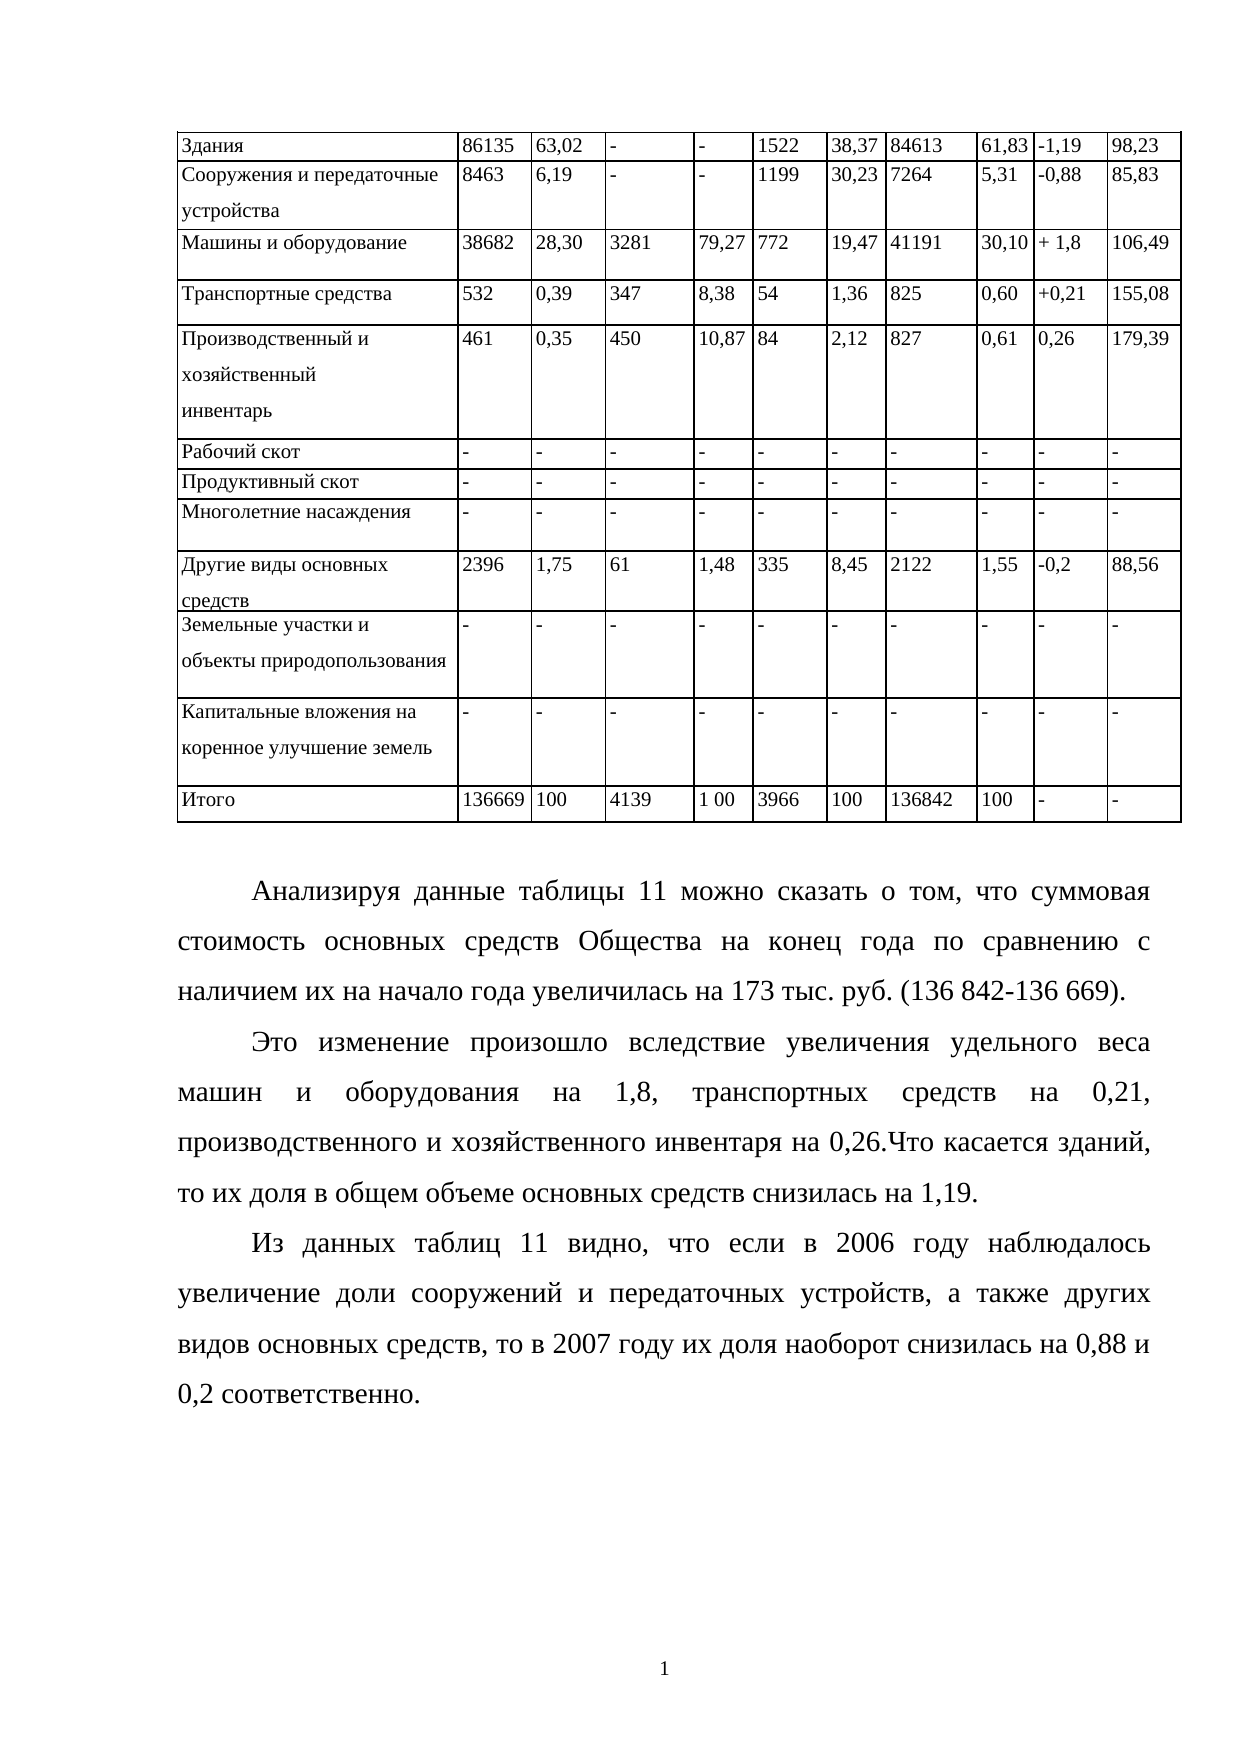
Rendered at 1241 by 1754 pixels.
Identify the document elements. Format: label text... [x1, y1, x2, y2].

table_cell - [606, 133, 693, 160]
table_cell - [1035, 440, 1107, 468]
table_cell - [828, 440, 885, 468]
table_cell 461 [459, 326, 531, 438]
table_cell - [459, 470, 531, 498]
table_cell - [978, 500, 1033, 550]
table_cell Рабочий скот [178, 440, 457, 468]
table_cell - [1108, 440, 1180, 468]
table_cell 827 [887, 326, 976, 438]
table_cell - [1035, 500, 1107, 550]
table_cell 61 [606, 552, 693, 610]
table_cell - [459, 500, 531, 550]
table_cell -0,2 [1035, 552, 1107, 610]
table_cell 1 00 [695, 787, 752, 821]
table_cell - [532, 500, 605, 550]
table_cell - [606, 612, 693, 697]
table_cell Продуктивный скот [178, 470, 457, 498]
table_cell 28,30 [532, 230, 605, 279]
table_cell 100 [828, 787, 885, 821]
table_cell 84613 [887, 133, 976, 160]
table_cell - [695, 612, 752, 697]
table_cell - [754, 699, 826, 785]
table_cell 0,39 [532, 281, 605, 324]
table_cell 8,38 [695, 281, 752, 324]
table_cell 100 [532, 787, 605, 821]
table_cell Сооружения и передаточные устройства [178, 162, 457, 229]
table_cell + 1,8 [1035, 230, 1107, 279]
table_cell 38,37 [828, 133, 885, 160]
table_cell 54 [754, 281, 826, 324]
table_cell 155,08 [1108, 281, 1180, 324]
table_cell 0,26 [1035, 326, 1107, 438]
table_cell - [887, 440, 976, 468]
table_cell - [828, 699, 885, 785]
table_cell 3281 [606, 230, 693, 279]
text Анализируя данные таблицы 11 можно сказать о том, что суммовая стоимость основных средств Общества на конец года по сравнению с наличием их на начало года увеличилась на 173 тыс. руб. (136 842-136 669). [177, 873, 1152, 1007]
table_cell 335 [754, 552, 826, 610]
table_cell 1,55 [978, 552, 1033, 610]
table_cell - [695, 133, 752, 160]
table_cell Другие виды основных средств [219, 552, 457, 610]
table_cell - [887, 612, 976, 697]
table_cell 5,31 [978, 162, 1033, 229]
table_cell -0,88 [1035, 162, 1107, 229]
table_cell 450 [606, 326, 693, 438]
table_cell - [887, 500, 976, 550]
table_cell - [887, 470, 976, 498]
table_cell 1,36 [828, 281, 885, 324]
table_cell 8,45 [828, 552, 885, 610]
table_cell - [695, 500, 752, 550]
table_cell 2122 [887, 552, 976, 610]
table_cell - [532, 699, 605, 785]
table_cell 347 [606, 281, 693, 324]
table_cell 79,27 [695, 230, 752, 279]
table_cell Здания [178, 133, 457, 160]
table_cell - [754, 470, 826, 498]
table_cell - [1035, 612, 1107, 697]
table_cell Земельные участки и объекты природопользования [178, 612, 457, 697]
table_cell 4139 [606, 787, 693, 821]
table_cell 0,35 [532, 326, 605, 438]
table_cell 1,48 [695, 552, 752, 610]
table_cell Транспортные средства [178, 281, 457, 324]
table_cell Итого [178, 787, 457, 821]
table_cell - [978, 699, 1033, 785]
table_cell 41191 [887, 230, 976, 279]
table_cell 8463 [459, 162, 531, 229]
table_cell - [606, 699, 693, 785]
table_cell - [695, 162, 752, 229]
text Из данных таблиц 11 видно, что если в 2006 году наблюдалось увеличение доли сооружений и передаточных устройств, а также других видов основных средств, то в 2007 году их доля наоборот снизилась на 0,88 и 0,2 соответственно. [177, 1225, 1152, 1409]
table_cell 7264 [887, 162, 976, 229]
table_cell 85,83 [1108, 162, 1180, 229]
table_cell - [695, 440, 752, 468]
table_cell 772 [754, 230, 826, 279]
table_cell - [754, 500, 826, 550]
table_cell Многолетние насаждения [178, 500, 457, 550]
table_cell 0,61 [978, 326, 1033, 438]
table_cell Машины и оборудование [178, 230, 457, 279]
table_cell 2,12 [828, 326, 885, 438]
table_cell 38682 [459, 230, 531, 279]
table_cell - [1035, 699, 1107, 785]
table_cell 0,60 [978, 281, 1033, 324]
table_cell 1199 [754, 162, 826, 229]
table_cell +0,21 [1035, 281, 1107, 324]
table_cell - [828, 470, 885, 498]
table_cell 98,23 [1108, 133, 1180, 160]
table_cell -1,19 [1035, 133, 1107, 160]
table_cell - [459, 440, 531, 468]
table_cell - [532, 612, 605, 697]
table_cell - [606, 162, 693, 229]
table_cell - [606, 440, 693, 468]
table_cell - [978, 612, 1033, 697]
table_cell 825 [887, 281, 976, 324]
table_cell - [459, 699, 531, 785]
table_cell 532 [459, 281, 531, 324]
table_cell 3966 [754, 787, 826, 821]
table_cell - [1108, 470, 1180, 498]
table_cell - [1108, 787, 1180, 821]
table_cell - [887, 699, 976, 785]
table_cell - [459, 612, 531, 697]
table_cell - [828, 500, 885, 550]
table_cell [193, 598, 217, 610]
table_cell - [754, 440, 826, 468]
table_cell - [978, 470, 1033, 498]
table_cell 30,23 [828, 162, 885, 229]
table_cell 1,75 [532, 552, 605, 610]
table_cell - [754, 612, 826, 697]
table_cell 86135 [459, 133, 531, 160]
table_cell Производственный и хозяйственный инвентарь [178, 326, 457, 438]
table_cell 136842 [887, 787, 976, 821]
table_cell 100 [978, 787, 1033, 821]
table_cell - [978, 440, 1033, 468]
table_cell - [532, 470, 605, 498]
text Это изменение произошло вследствие увеличения удельного веса машин и оборудования на 1,8, транспортных средств на 0,21, производственного и хозяйственного инвентаря на 0,26.Что касается зданий, то их доля в общем объеме основных средств снизилась на 1,19. [177, 1024, 1152, 1208]
table_cell - [1108, 612, 1180, 697]
table_cell - [606, 470, 693, 498]
table_cell 1522 [754, 133, 826, 160]
table_cell 2396 [459, 552, 531, 610]
table_cell 30,10 [978, 230, 1033, 279]
table_cell - [695, 470, 752, 498]
table_cell - [606, 500, 693, 550]
table_cell - [532, 440, 605, 468]
table_cell 19,47 [828, 230, 885, 279]
table_cell - [1108, 699, 1180, 785]
table_cell - [828, 612, 885, 697]
table_cell 106,49 [1108, 230, 1180, 279]
table_cell 10,87 [695, 326, 752, 438]
table_cell 63,02 [532, 133, 605, 160]
table_cell 84 [754, 326, 826, 438]
table_cell 136669 [459, 787, 531, 821]
table_cell 61,83 [978, 133, 1033, 160]
table_cell - [1035, 787, 1107, 821]
table_cell - [695, 699, 752, 785]
table_cell Капитальные вложения на коренное улучшение земель [178, 699, 457, 785]
table_cell 179,39 [1108, 326, 1180, 438]
table_cell 6,19 [532, 162, 605, 229]
table_cell 88,56 [1108, 552, 1180, 610]
table_cell - [1108, 500, 1180, 550]
table_cell - [1035, 470, 1107, 498]
